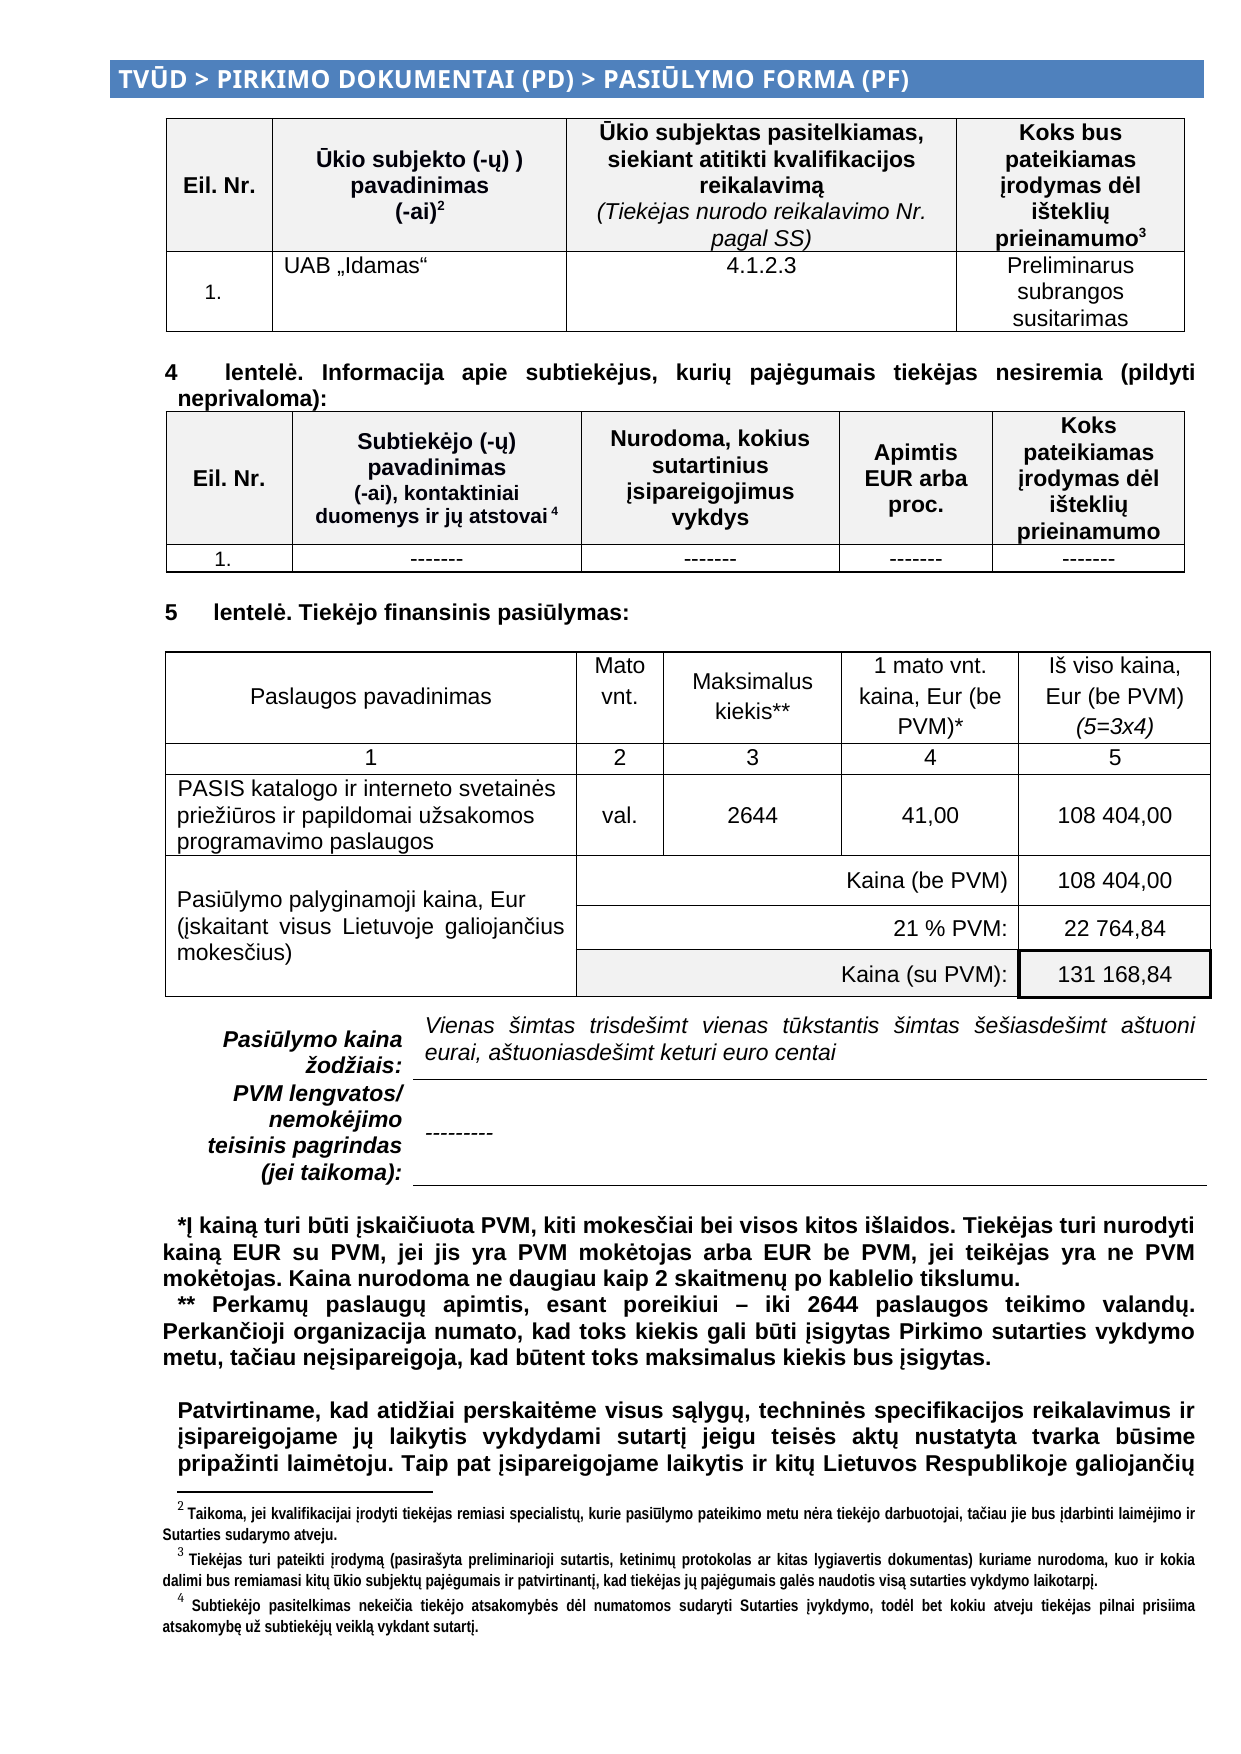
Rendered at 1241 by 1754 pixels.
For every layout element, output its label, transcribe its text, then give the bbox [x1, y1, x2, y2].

table_header Eil. Nr. [167, 119, 272, 251]
table_cell 2644 [664, 775, 841, 854]
table_cell ------- [293, 545, 581, 571]
table_header Ūkio subjektas pasitelkiamas, siekiant atitikti kvalifikacijos reikalavimą (Tiekėjas nurodo reikalavimo Nr. pagal SS) [567, 119, 956, 251]
table_header Ūkio subjekto (-ų) ) pavadinimas (-ai) [273, 119, 566, 251]
text ** Perkamų paslaugų apimtis, esant poreikiui – iki 2644 paslaugos teikimo valandų. Perkančioji organizacija numato, kad toks kiekis gali būti įsigytas Pirkimo sutarties vykdymo metu, tačiau neįsipareigoja, kad būtent toks maksimalus kiekis bus įsigytas. [162, 1291, 1196, 1370]
table_cell 22 764,84 [1019, 906, 1210, 949]
table_header Iš viso kaina, Eur (be PVM) (5=3x4) [1019, 653, 1210, 743]
table_cell ------- [993, 545, 1184, 571]
table_cell 5 [1019, 744, 1210, 774]
table_header Apimtis EUR arba proc. [840, 412, 992, 544]
table_cell 2 [577, 744, 663, 774]
table_header Mato vnt. [577, 653, 663, 743]
table_header Nurodoma, kokius sutartinius įsipareigojimus vykdys [582, 412, 839, 544]
table_header Paslaugos pavadinimas [166, 653, 576, 743]
table_cell ------- [840, 545, 992, 571]
table_header Maksimalus kiekis** [664, 653, 841, 743]
table_cell 108 404,00 [1019, 775, 1210, 854]
table_cell 1 [166, 744, 576, 774]
table_cell ------- [582, 545, 839, 571]
table_cell 4.1.2.3 [567, 252, 956, 331]
table_header 1 mato vnt. kaina, Eur (be PVM)* [842, 653, 1018, 743]
table_cell Vienas šimtas trisdešimt vienas tūkstantis šimtas šešiasdešimt aštuoni eurai, aštuoniasdešimt keturi euro centai [413, 997, 1207, 1078]
table_cell 3 [664, 744, 841, 774]
text *Į kainą turi būti įskaičiuota PVM, kiti mokesčiai bei visos kitos išlaidos. Tiekėjas turi nurodyti kainą EUR su PVM, jei jis yra PVM mokėtojas arba EUR be PVM, jei teikėjas yra ne PVM mokėtojas. Kaina nurodoma ne daugiau kaip 2 skaitmenų po kablelio tikslumu. [162, 1212, 1196, 1291]
table_cell 41,00 [842, 775, 1018, 854]
table_cell [167, 252, 272, 331]
table_header Subtiekėjo (-ų) pavadinimas (-ai), kontaktiniai duomenys ir jų atstovai [293, 412, 581, 544]
table_cell Pasiūlymo kaina žodžiais: [165, 997, 413, 1078]
table_header Koks pateikiamas įrodymas dėl išteklių prieinamumo [993, 412, 1184, 544]
table_cell PASIS katalogo ir interneto svetainės priežiūros ir papildomai užsakomos programavimo paslaugos [166, 775, 576, 854]
table_cell Preliminarus subrangos susitarimas [957, 252, 1184, 331]
table_cell Pasiūlymo palyginamoji kaina, Eur (įskaitant visus Lietuvoje galiojančius mokesčius) [166, 856, 576, 996]
table_header Eil. Nr. [167, 412, 292, 544]
table_cell 108 404,00 [1019, 856, 1210, 905]
table_cell PVM lengvatos/nemokėjimo teisinis pagrindas (jei taikoma): [165, 1079, 413, 1185]
list lentelė. Tiekėjo finansinis pasiūlymas: [177, 599, 1196, 625]
list lentelė. Informacija apie subtiekėjus, kurių pajėgumais tiekėjas nesiremia (pildyti neprivaloma): [177, 358, 1196, 411]
table_cell val. [577, 775, 663, 854]
table_cell 131 168,84 [1021, 952, 1209, 996]
table_header Koks bus pateikiamas įrodymas dėl išteklių prieinamumo [957, 119, 1184, 251]
table_cell Kaina (be PVM) [577, 856, 1018, 905]
table_cell Kaina (su PVM): [577, 950, 1017, 996]
table_cell UAB „Idamas“ [273, 252, 566, 331]
table_cell 21 % PVM: [577, 906, 1018, 949]
table_cell 4 [842, 744, 1018, 774]
table_cell [167, 545, 292, 571]
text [177, 1397, 1196, 1476]
table_cell --------- [413, 1080, 1207, 1185]
